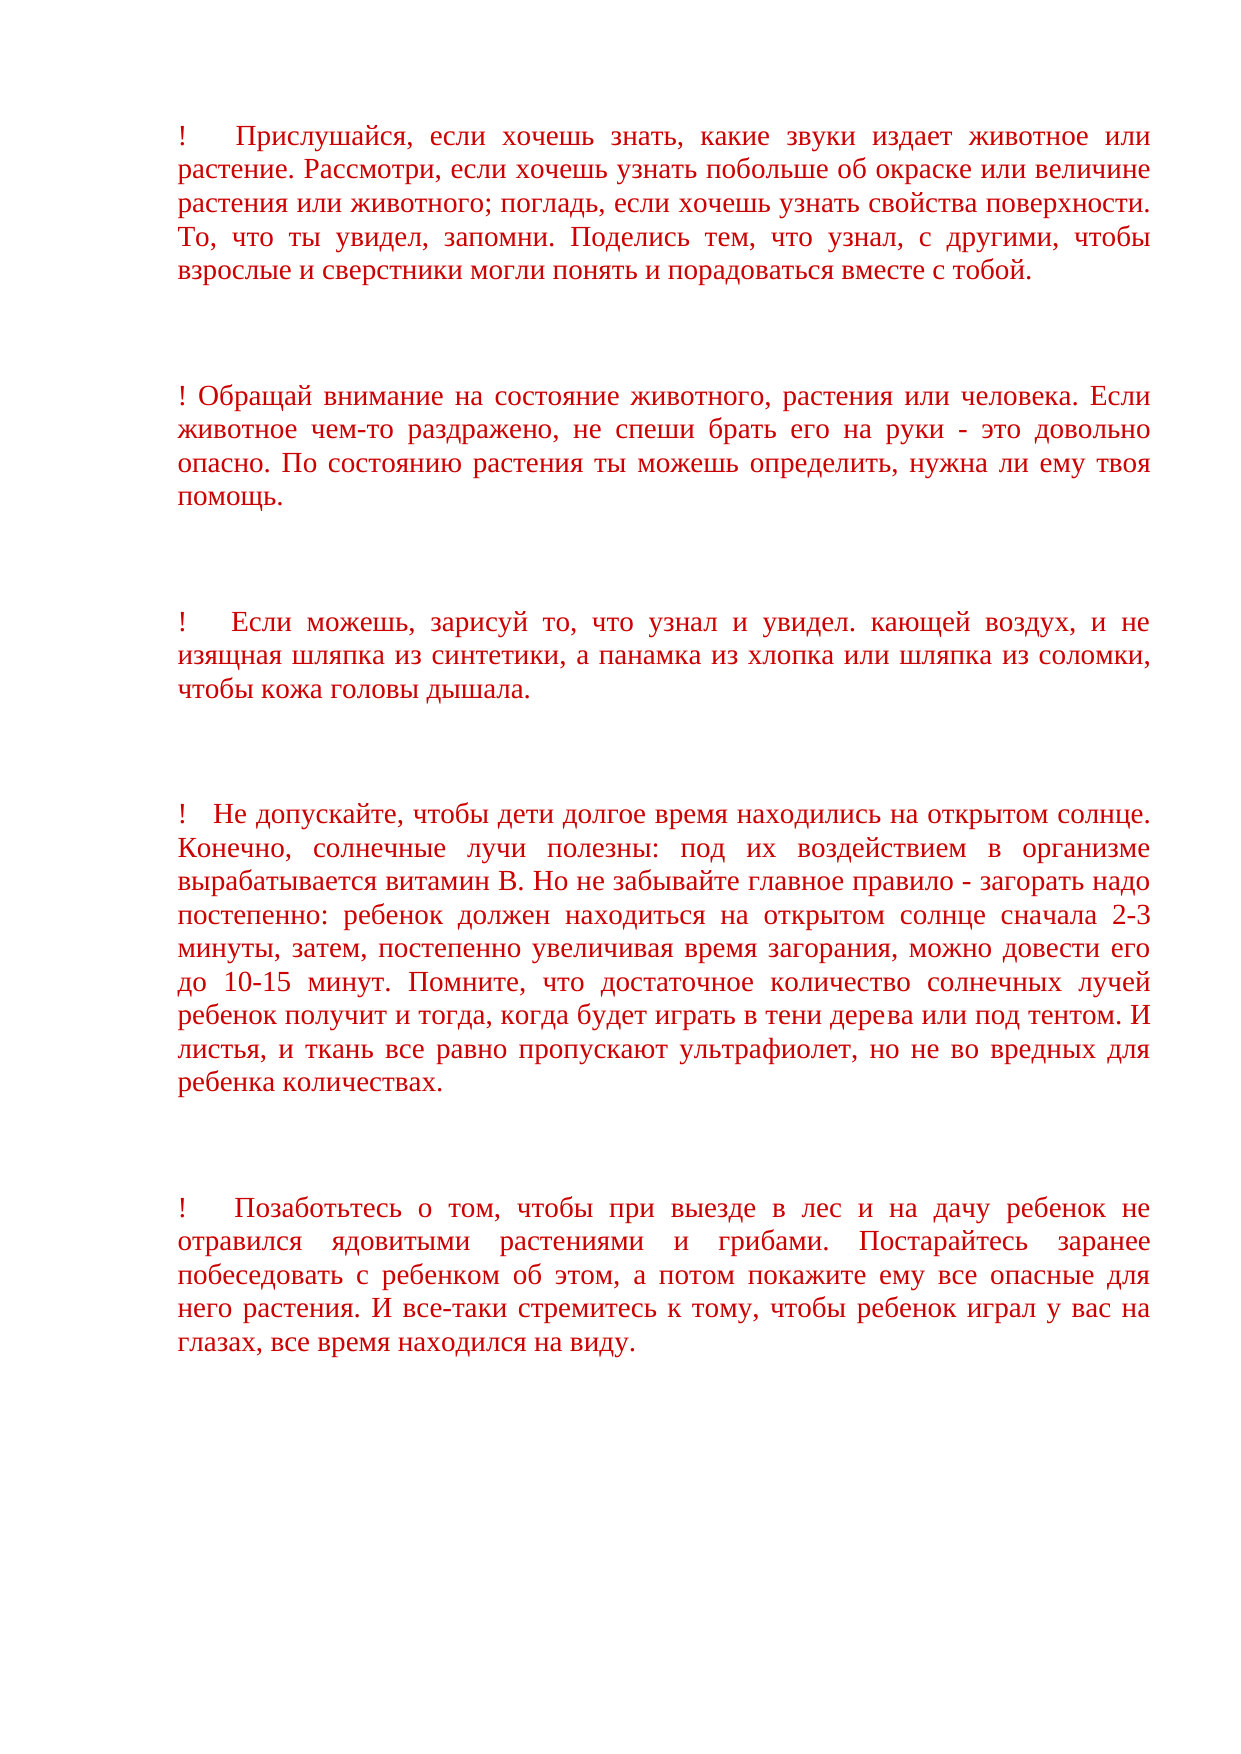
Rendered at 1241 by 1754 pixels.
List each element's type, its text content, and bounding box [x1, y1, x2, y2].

text ! Обращай внимание на состояние животного, растения или человека. Если животное чем-то раздражено, не спеши брать его на руки - это довольно опасно. По состоянию растения ты можешь определить, нужна ли ему твоя помощь. [177, 378, 1152, 512]
text ! Позаботьтесь о том, чтобы при выезде в лес и на дачу ребенок не отравился ядовитыми растениями и грибами. Постарайтесь заранее побеседовать с ребенком об этом, а потом покажите ему все опасные для него растения. И все-таки стремитесь к тому, чтобы ребенок играл у вас на глазах, все время находился на виду. [177, 1190, 1152, 1358]
text ! Не допускайте, чтобы дети долгое время находились на открытом солнце. Конечно, солнечные лучи полезны: под их воздействием в организме вырабатывается витамин В. Но не забывайте главное правило - загорать надо постепенно: ребенок должен находиться на открытом солнце сначала 2-3 минуты, затем, постепенно увеличивая время загорания, можно довести его до 10-15 минут. Помните, что достаточное количество солнечных лучей ребенок получит и тогда, когда будет играть в тени дерева или под тентом. И листья, и ткань все равно пропускают ультрафиолет, но не во вредных для ребенка количествах. [177, 796, 1152, 1098]
text ! Прислушайся, если хочешь знать, какие звуки издает животное или растение. Рассмотри, если хочешь узнать побольше об окраске или величине растения или животного; погладь, если хочешь узнать свойства поверхности. То, что ты увидел, запомни. Поделись тем, что узнал, с другими, чтобы взрослые и сверстники могли понять и порадоваться вместе с тобой. [177, 118, 1152, 286]
text ! Если можешь, зарисуй то, что узнал и увидел. кающей воздух, и не изящная шляпка из синтетики, а панамка из хлопка или шляпка из соломки, чтобы кожа головы дышала. [177, 604, 1152, 704]
